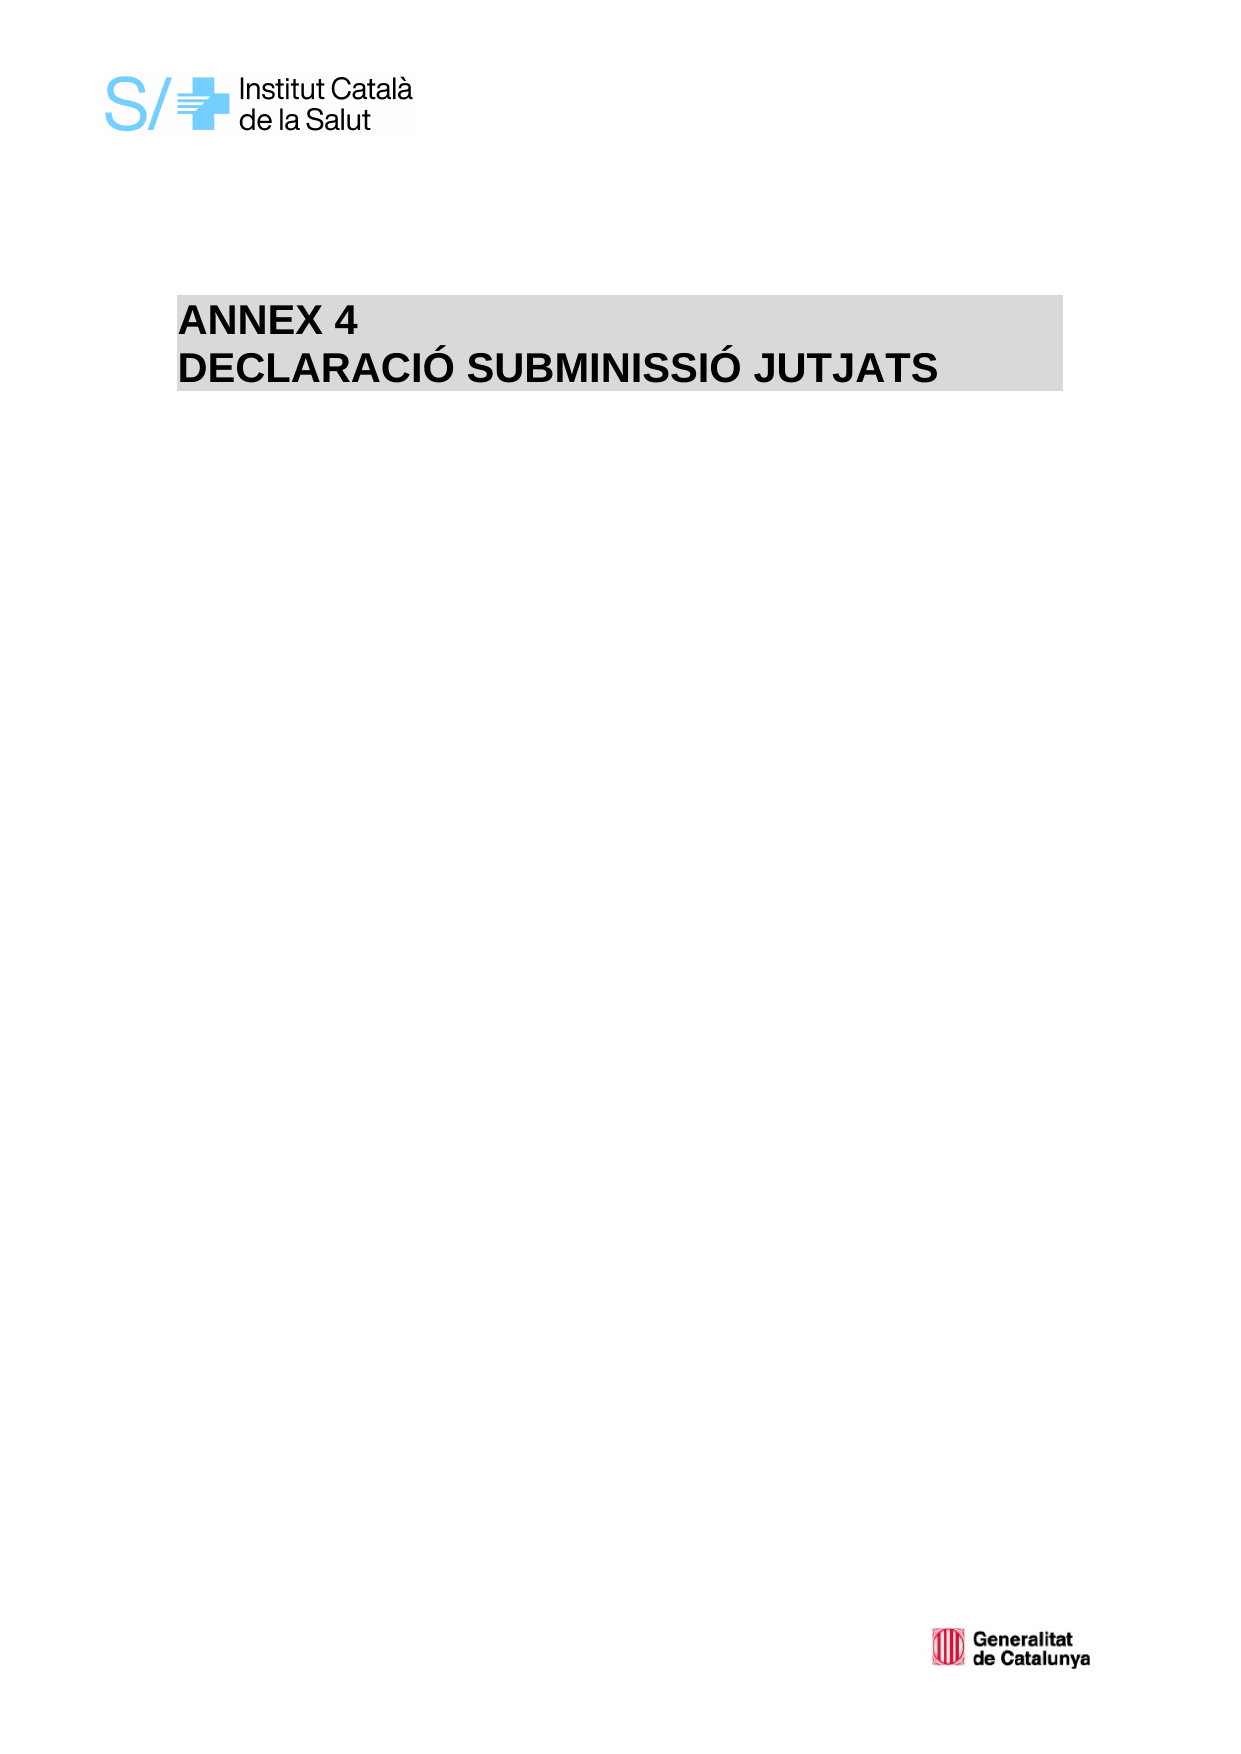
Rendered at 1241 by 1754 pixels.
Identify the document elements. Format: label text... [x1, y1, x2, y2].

picture [893, 1621, 1129, 1674]
text DECLARACIÓ SUBMINISSIÓ JUTJATS [177, 343, 1063, 391]
text ANNEX 4 [177, 295, 1063, 343]
picture [103, 73, 416, 136]
